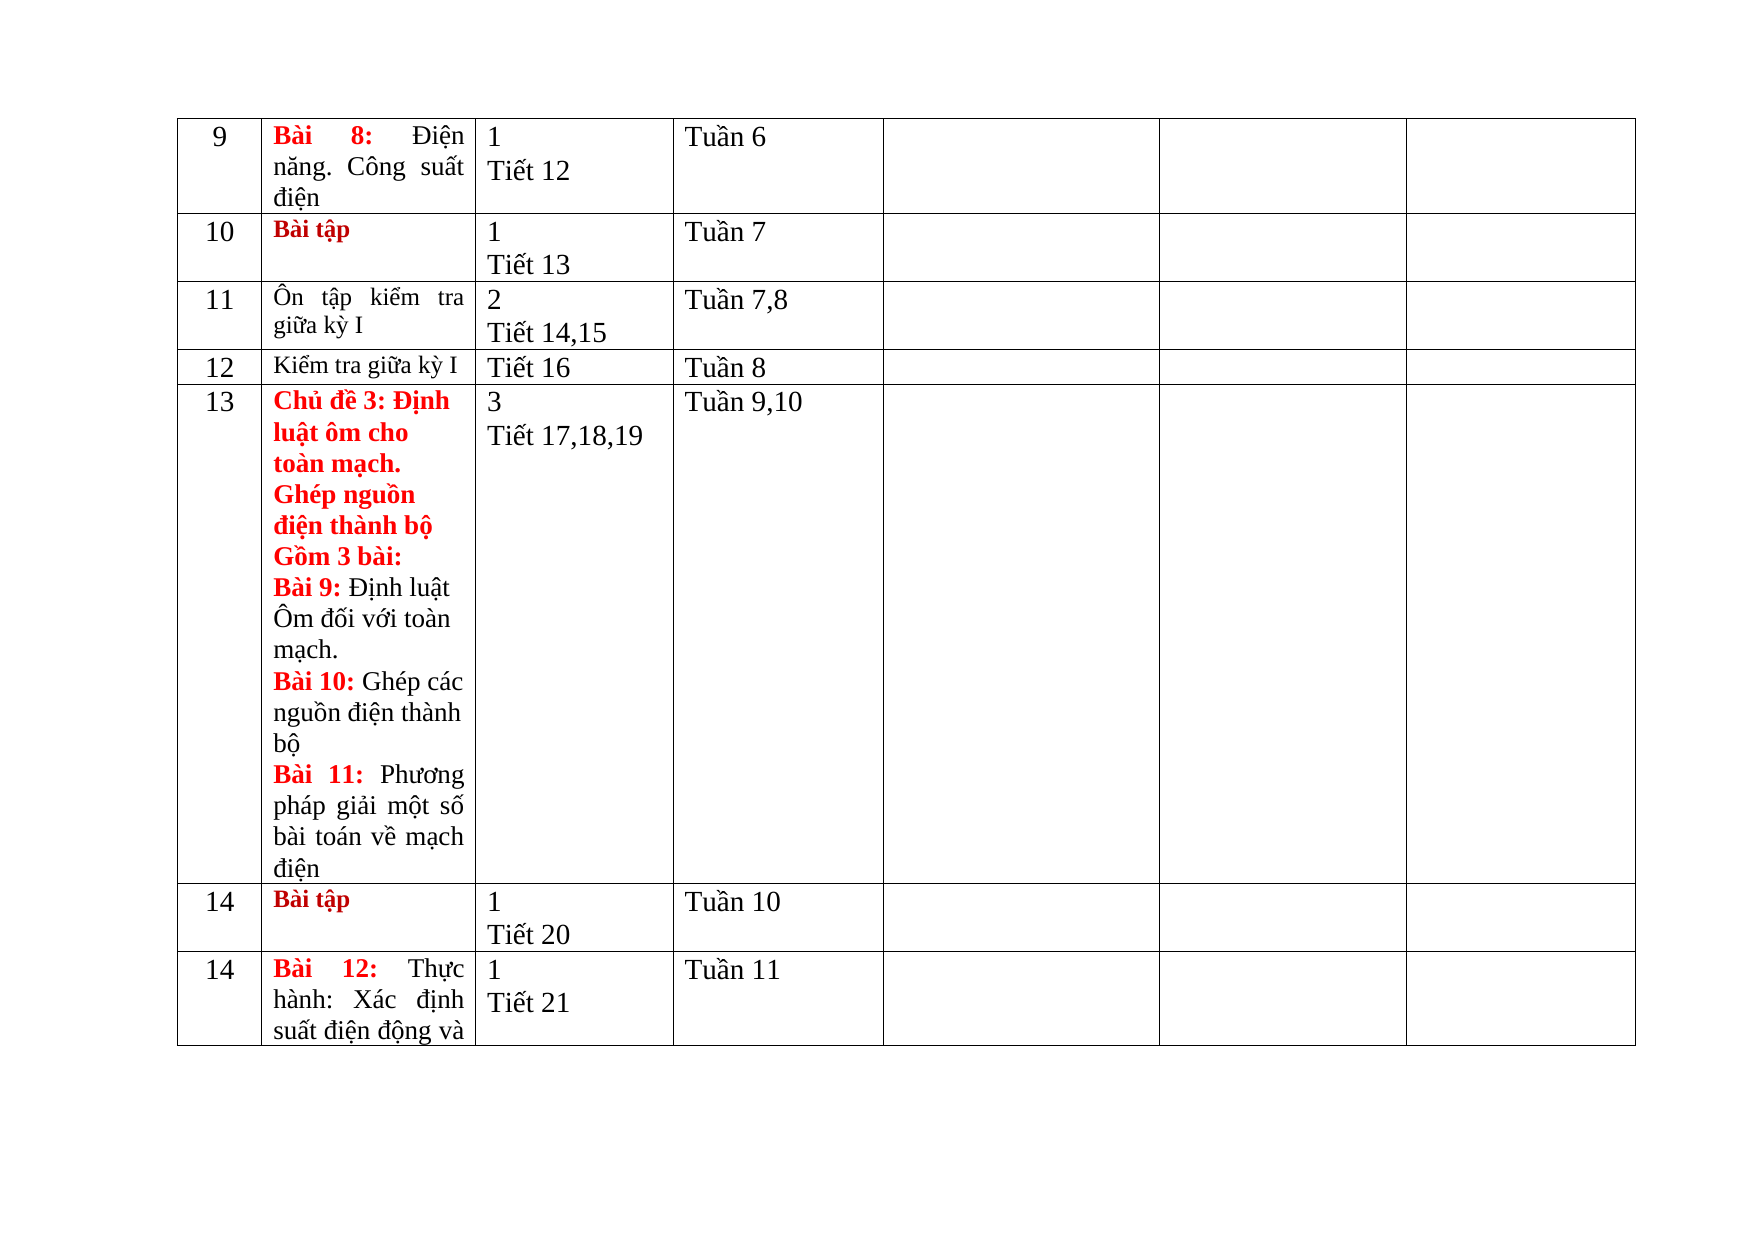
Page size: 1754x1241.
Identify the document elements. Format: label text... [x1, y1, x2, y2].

table_cell Tuần 7 [674, 214, 883, 281]
table_cell Ôn tập kiểm tra giữa kỳ I [262, 282, 475, 349]
table_cell 1 Tiết 21 [476, 952, 673, 1045]
table_cell Bài tập [262, 214, 475, 281]
table_cell Kiểm tra giữa kỳ I [262, 350, 475, 383]
table_cell 1 Tiết 20 [476, 884, 673, 951]
table_cell Tuần 9,10 [674, 385, 883, 883]
table_cell Tiết 16 [476, 350, 673, 383]
table_cell 9 [178, 119, 261, 213]
table_cell 1 Tiết 13 [476, 214, 673, 281]
table_cell [1160, 119, 1406, 213]
table_cell [1407, 214, 1635, 281]
table_cell Chủ đề 3: Định luật ôm cho toàn mạch. Ghép nguồn điện thành bộ Gồm 3 bài: Bài 9: Định luật Ôm đối với toàn mạch. Bài 10: Ghép các nguồn điện thành bộ Bài 11: Phương pháp giải một số bài toán về mạch điện [262, 385, 475, 883]
table_cell 11 [178, 282, 261, 349]
table_cell [1160, 214, 1406, 281]
table_cell 14 [178, 952, 261, 1045]
table_cell Tuần 7,8 [674, 282, 883, 349]
table_cell [1407, 119, 1635, 213]
table_cell Tuần 8 [674, 350, 883, 383]
table_cell 13 [178, 385, 261, 883]
table_cell [884, 350, 1159, 383]
table_cell 1 Tiết 12 [476, 119, 673, 213]
table_cell [884, 884, 1159, 951]
table_cell [884, 282, 1159, 349]
table_cell [1407, 385, 1635, 883]
table_cell 10 [178, 214, 261, 281]
table_cell Tuần 6 [674, 119, 883, 213]
table_cell 2 Tiết 14,15 [476, 282, 673, 349]
table_cell [884, 385, 1159, 883]
table_cell 3 Tiết 17,18,19 [476, 385, 673, 883]
table_cell [1160, 282, 1406, 349]
table_cell [1160, 952, 1406, 1045]
table_cell Bài tập [262, 884, 475, 951]
table_cell [1160, 385, 1406, 883]
table_cell [884, 119, 1159, 213]
table_cell [1160, 350, 1406, 383]
table_cell [884, 952, 1159, 1045]
table_cell [1407, 350, 1635, 383]
table_cell [1407, 884, 1635, 951]
table_cell Tuần 10 [674, 884, 883, 951]
table_cell [1407, 282, 1635, 349]
table_cell [1407, 952, 1635, 1045]
table_cell Bài 8: Điện năng. Công suất điện [262, 119, 475, 213]
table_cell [262, 952, 475, 1045]
table_cell Tuần 11 [674, 952, 883, 1045]
table_cell [1160, 884, 1406, 951]
table_cell 12 [178, 350, 261, 383]
table_cell [884, 214, 1159, 281]
table_cell 14 [178, 884, 261, 951]
